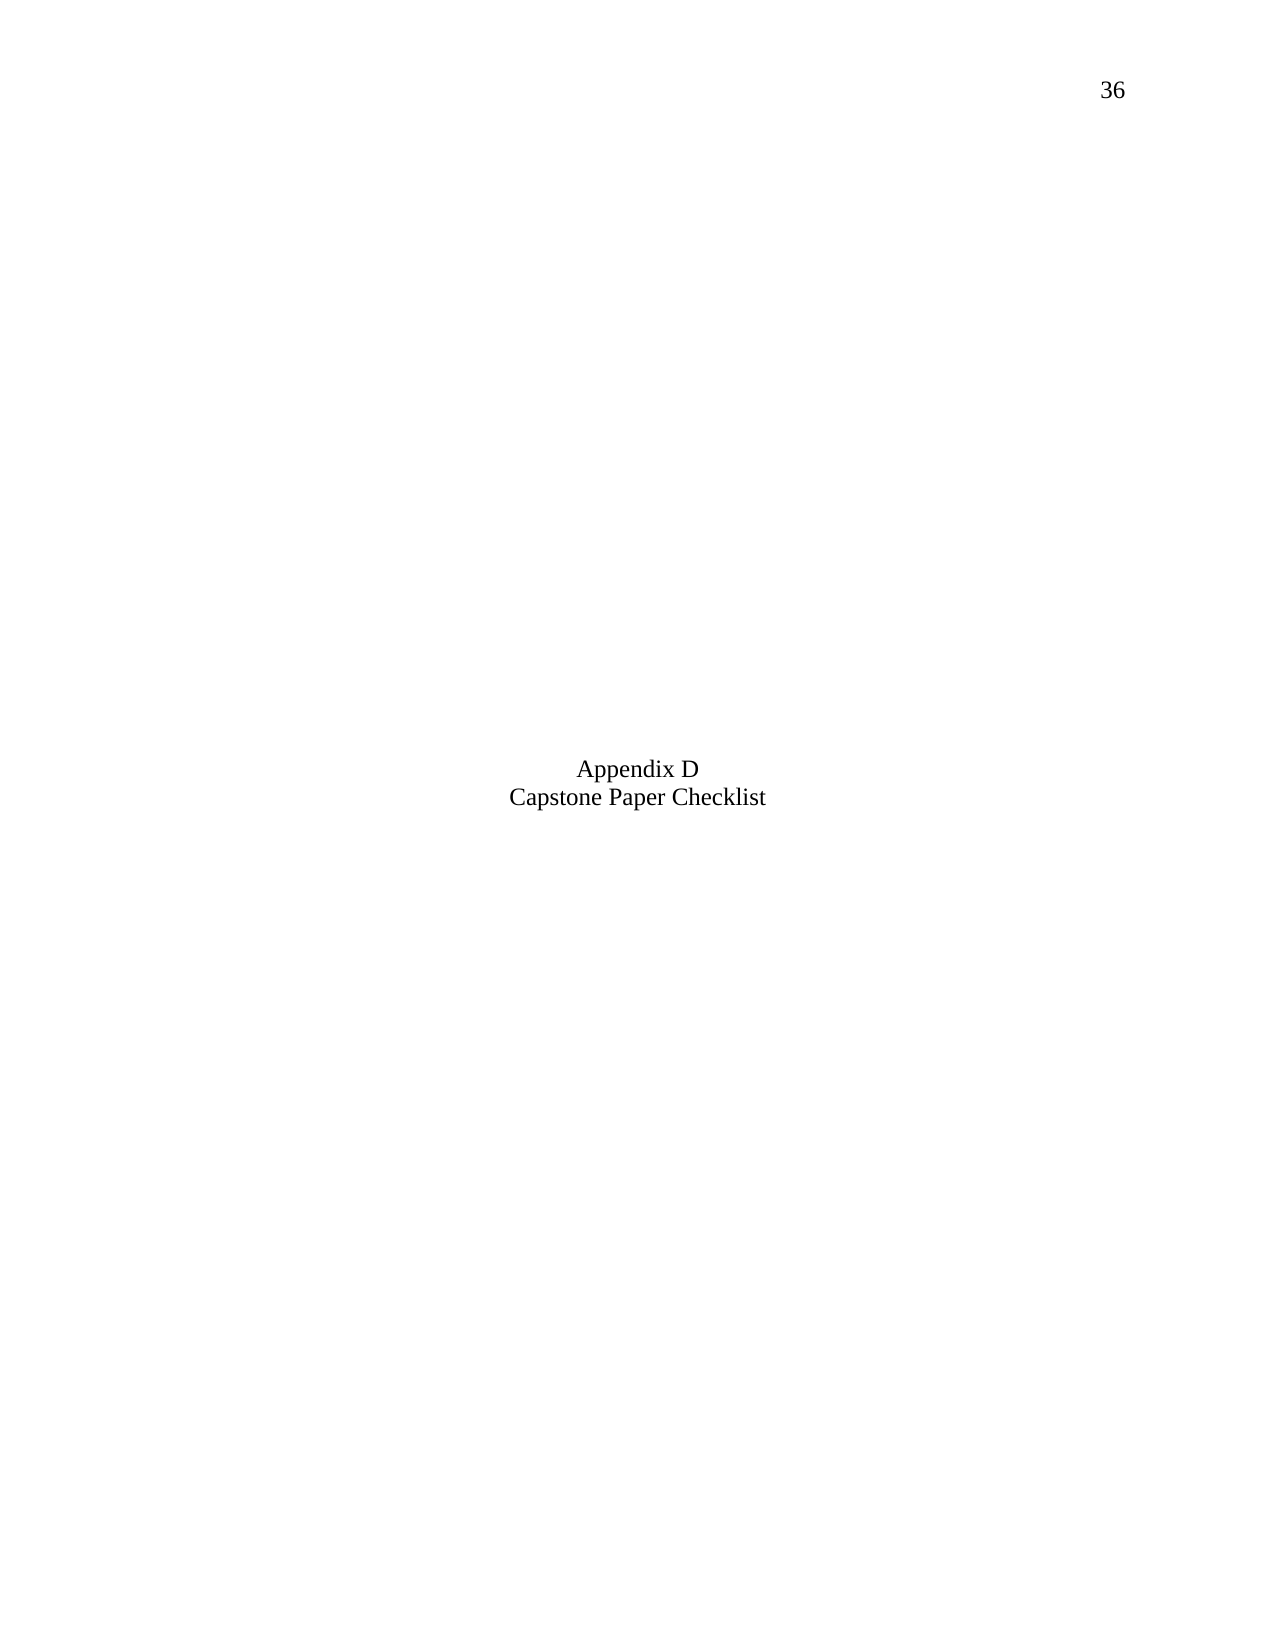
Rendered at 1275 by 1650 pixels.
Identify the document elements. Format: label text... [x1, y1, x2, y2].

text Appendix D [150, 754, 1125, 782]
text Capstone Paper Checklist [150, 782, 1125, 811]
